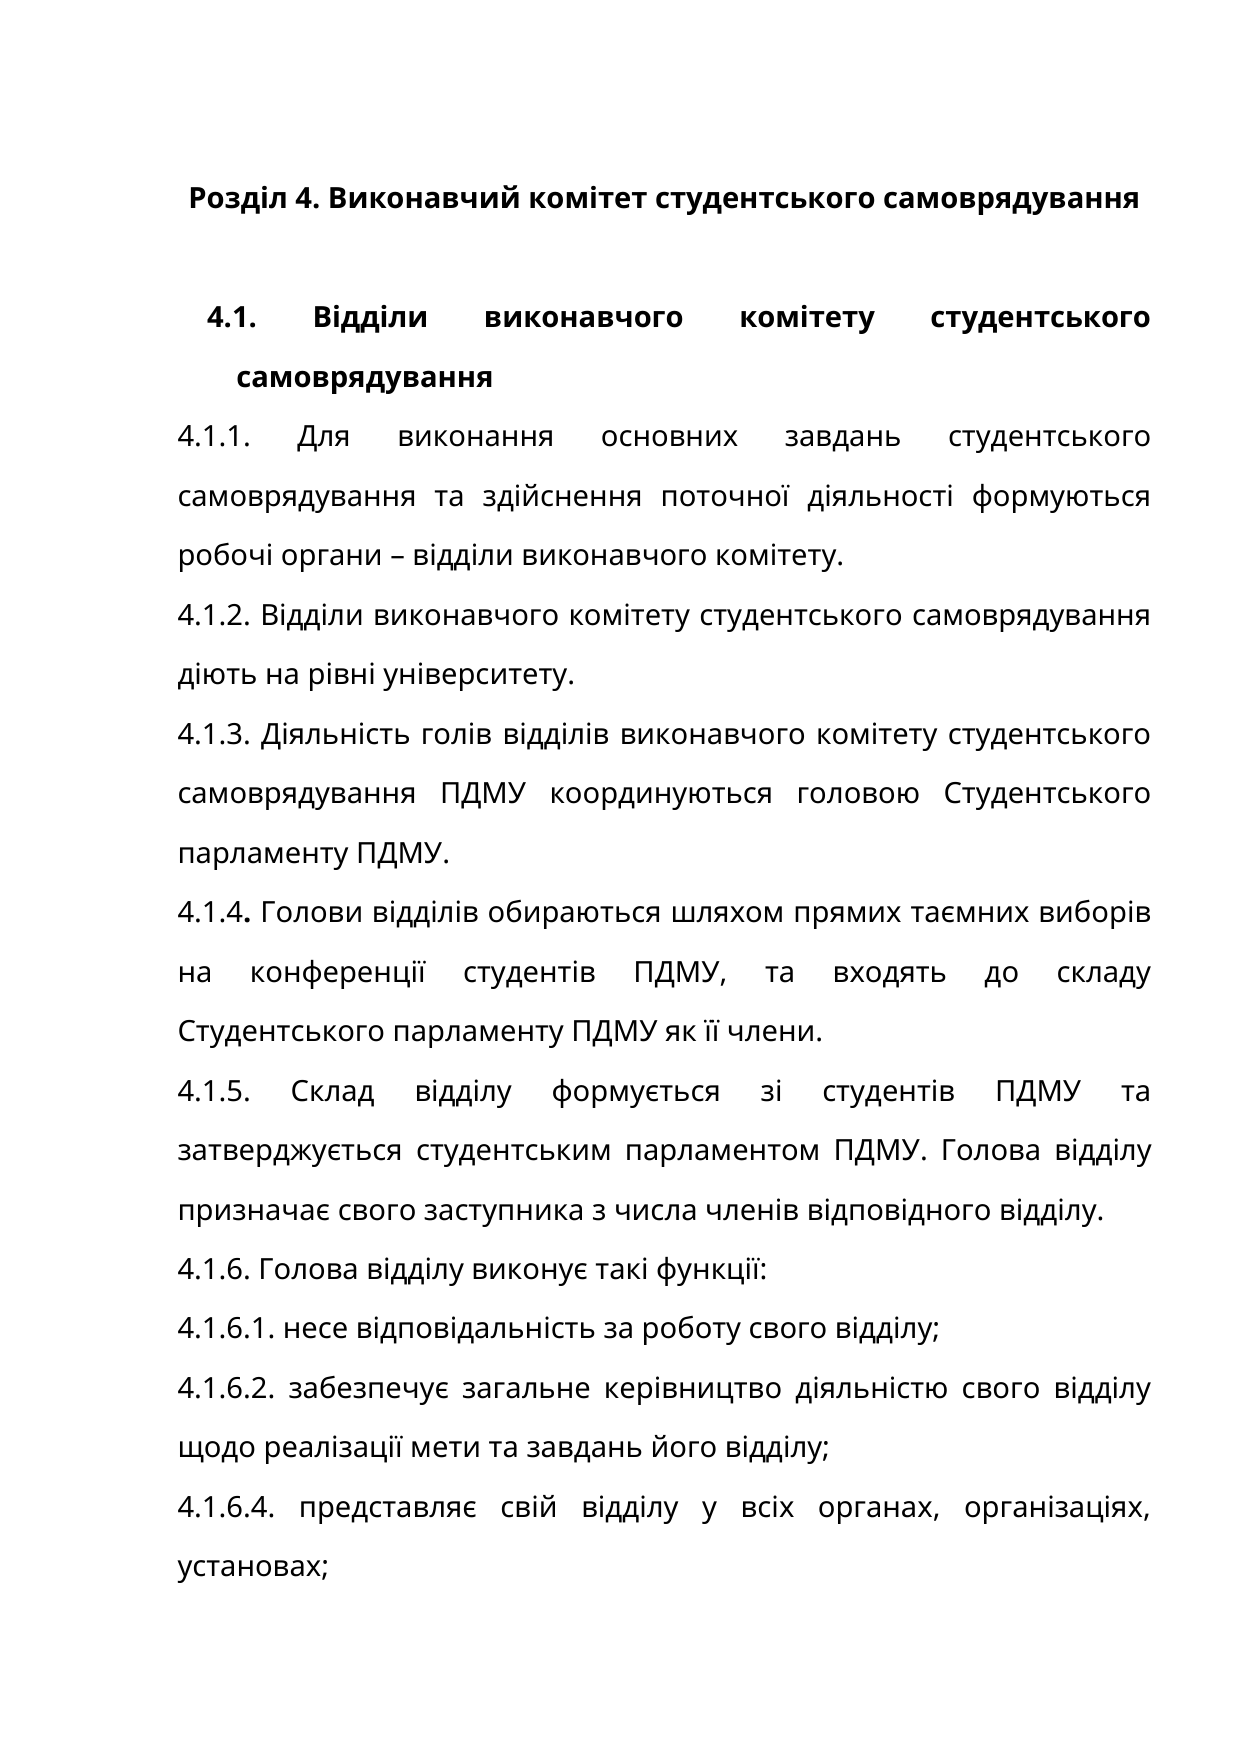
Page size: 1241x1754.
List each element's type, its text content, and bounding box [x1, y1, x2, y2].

text 4.1.1. Для виконання основних завдань студентського самоврядування та здійснення поточної діяльності формуються робочі органи – відділи виконавчого комітету. [177, 416, 1152, 574]
text 4.1.6.2. забезпечує загальне керівництво діяльністю свого відділу щодо реалізації мети та завдань його відділу; [177, 1367, 1152, 1466]
text 4.1.3. Діяльність голів відділів виконавчого комітету студентського самоврядування ПДМУ координуються головою Студентського парламенту ПДМУ. [177, 713, 1152, 872]
text 4.1.5. Склад відділу формується зі студентів ПДМУ та затверджується студентським парламентом ПДМУ. Голова відділу призначає свого заступника з числа членів відповідного відділу. [177, 1070, 1152, 1228]
text 4.1.6.1. несе відповідальність за роботу свого відділу; [177, 1308, 1152, 1347]
text 4.1.6.4. представляє свій відділу у всіх органах, організаціях, установах; [177, 1486, 1152, 1585]
text 4.1.6. Голова відділу виконує такі функції: [177, 1248, 1152, 1288]
text 4.1.2. Відділи виконавчого комітету студентського самоврядування діють на рівні університету. [177, 594, 1152, 693]
text 4.1. Відділи виконавчого комітету студентського самоврядування [207, 297, 1152, 396]
text Розділ 4. Виконавчий комітет студентського самоврядування [177, 178, 1152, 217]
text 4.1.4. Голови відділів обираються шляхом прямих таємних виборів на конференції студентів ПДМУ, та входять до складу Студентського парламенту ПДМУ як її члени. [177, 891, 1152, 1050]
